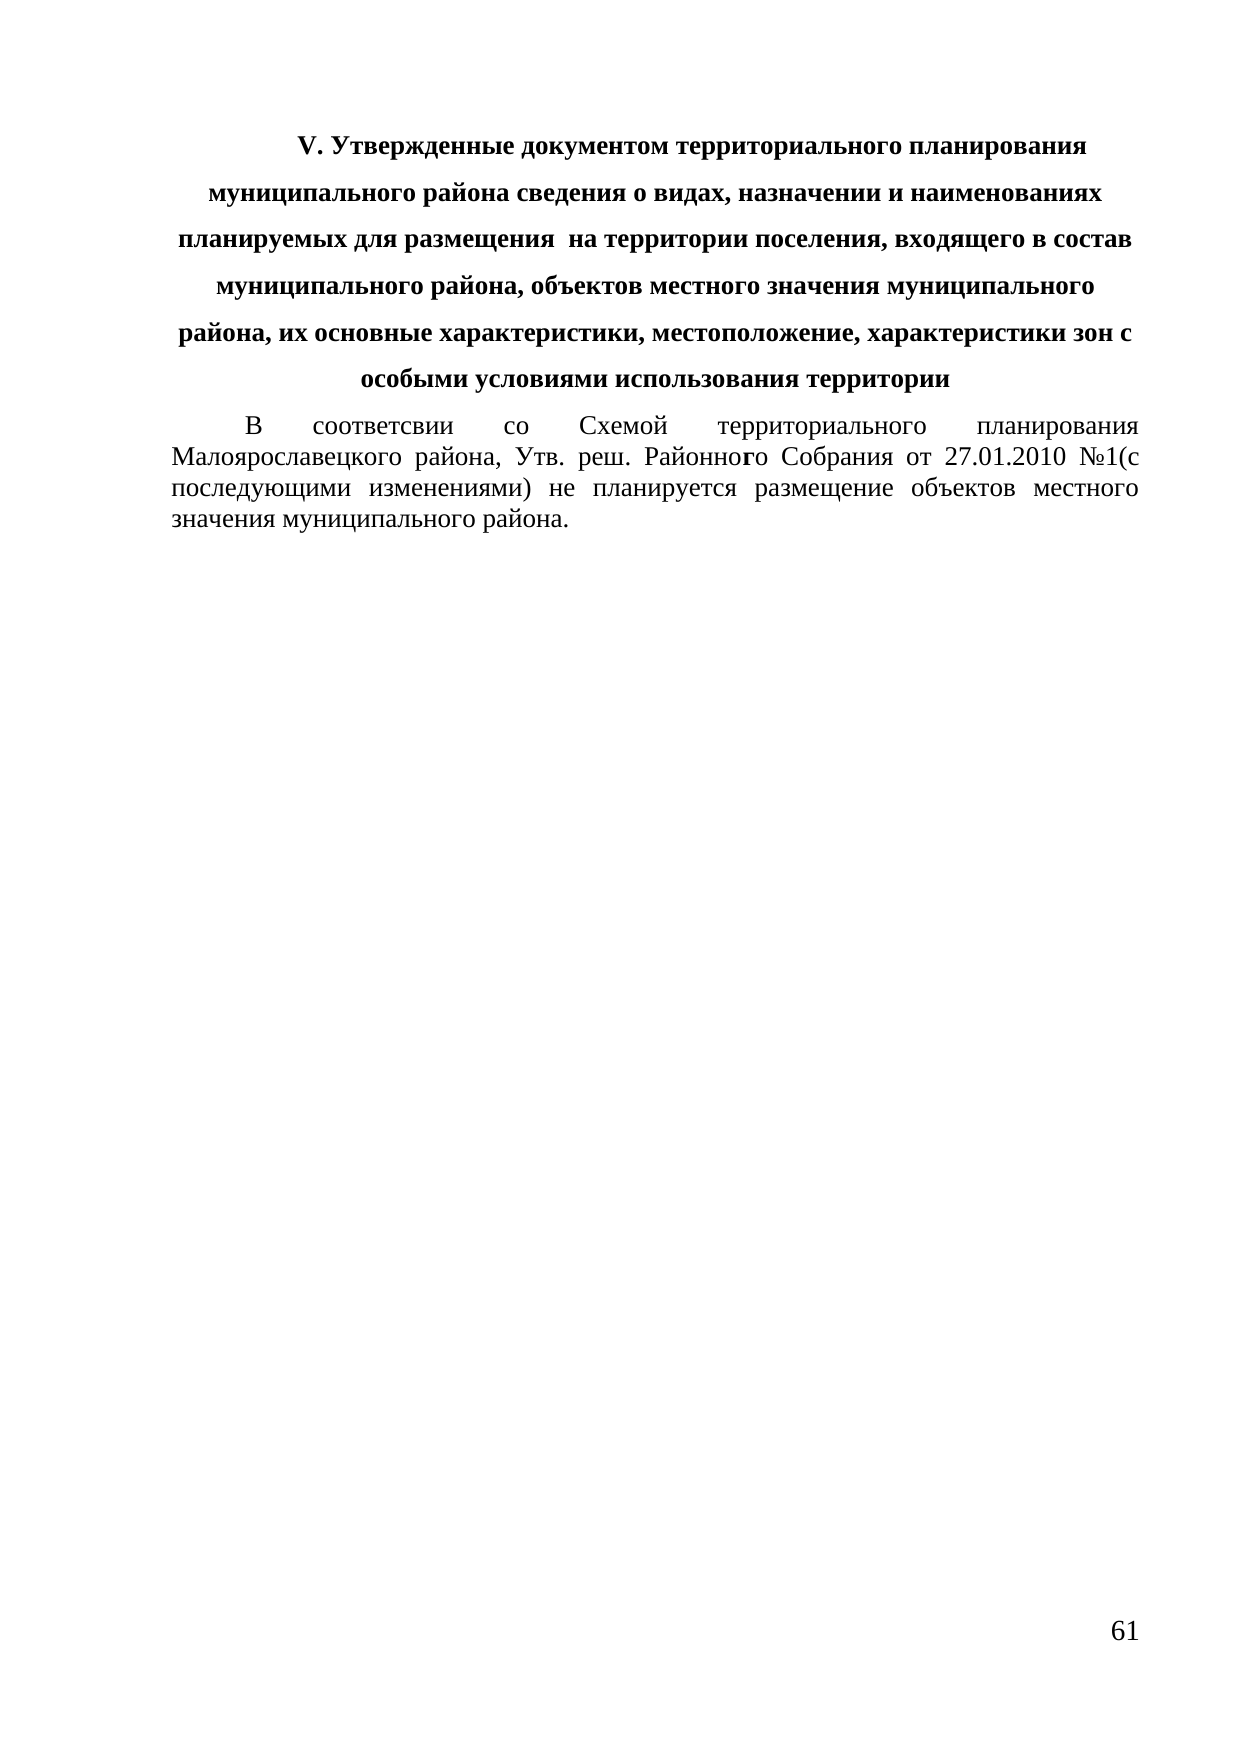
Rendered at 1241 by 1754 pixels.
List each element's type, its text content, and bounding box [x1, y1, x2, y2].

subtitle V. Утвержденные документом территориального планирования муниципального района сведения о видах, назначении и наименованиях планируемых для размещения на территории поселения, входящего в состав муниципального района, объектов местного значения муниципального района, их основные характеристики, местоположение, характеристики зон с особыми условиями использования территории [171, 129, 1140, 393]
text В соответсвии со Схемой территориального планирования Малоярославецкого района, Утв. реш. Районного Собрания от 27.01.2010 №1(с последующими изменениями) не планируется размещение объектов местного значения муниципального района. [171, 409, 1140, 534]
